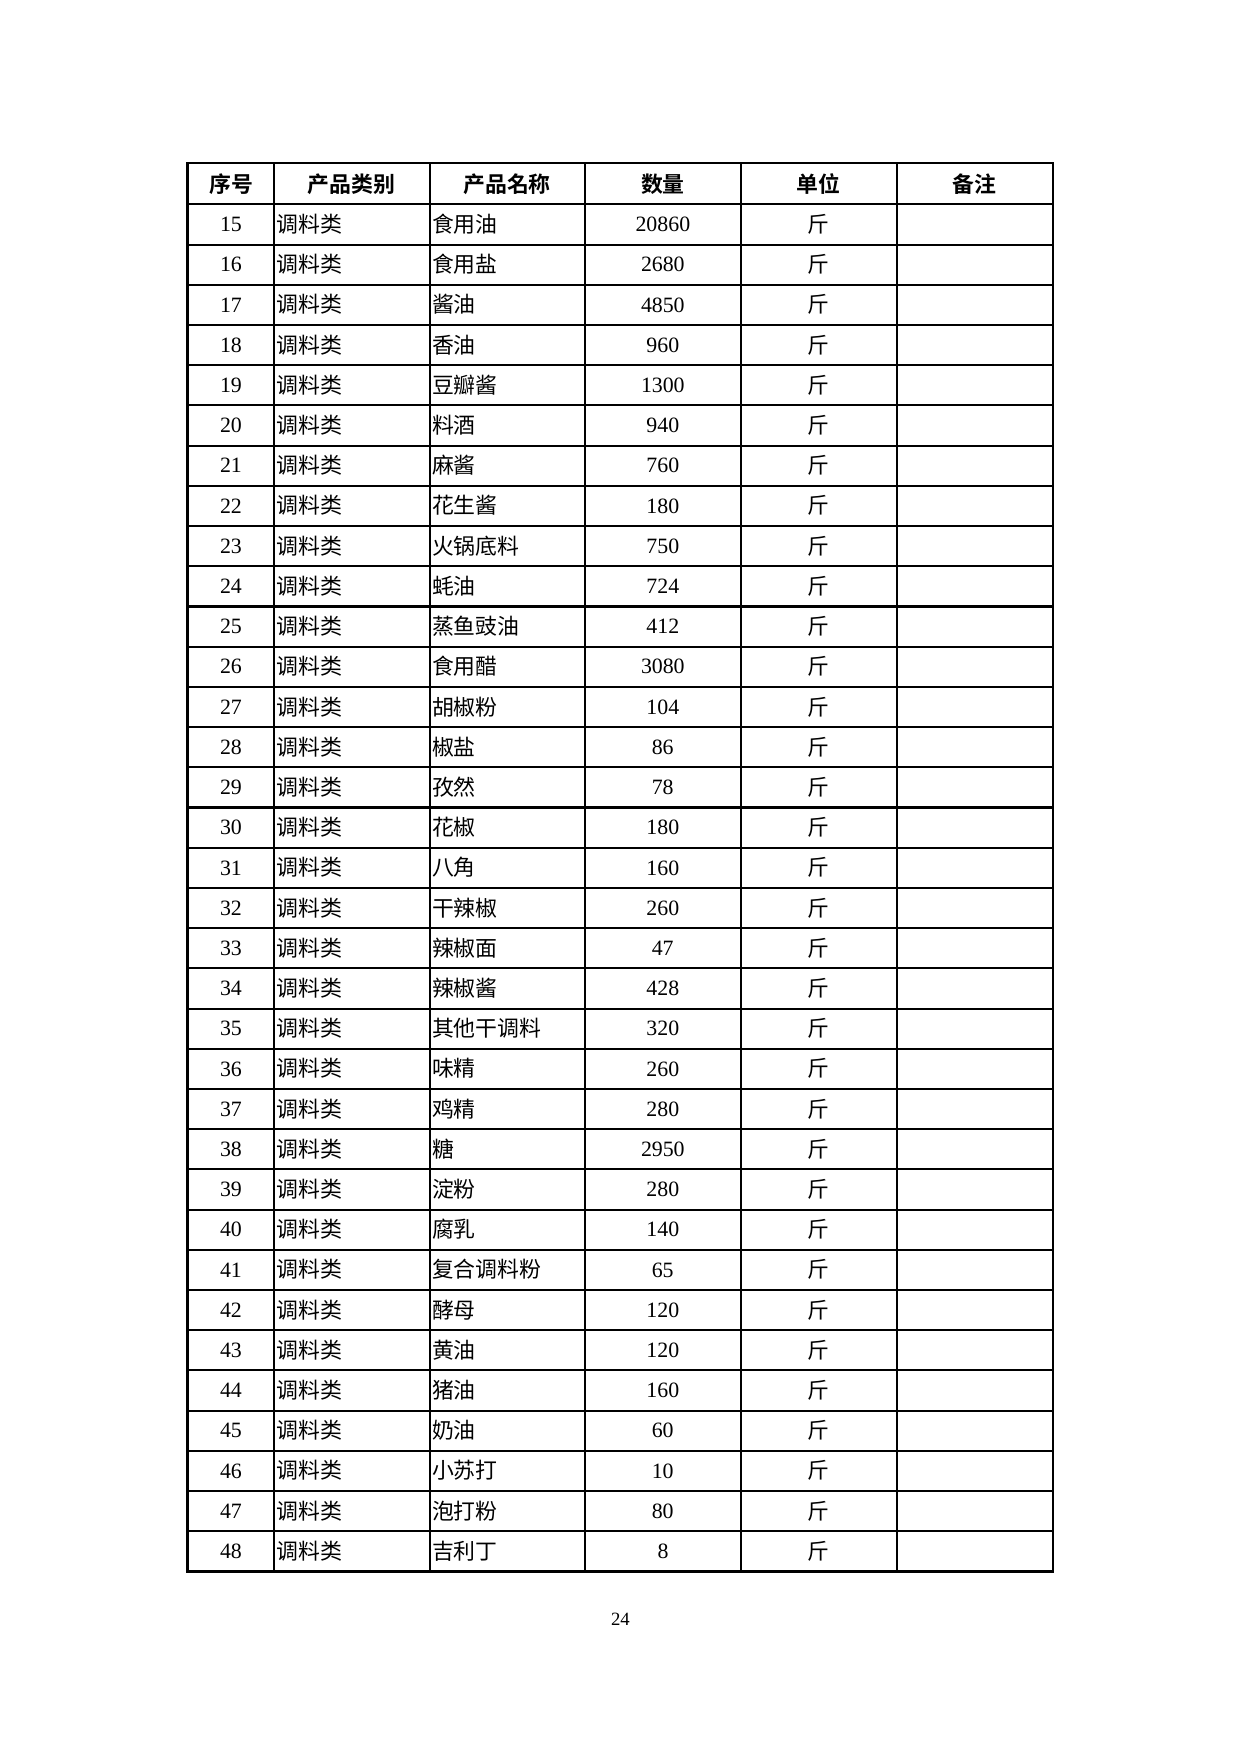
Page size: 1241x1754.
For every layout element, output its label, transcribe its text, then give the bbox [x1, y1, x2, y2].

table_cell 28 [189, 728, 273, 766]
table_cell [898, 889, 1052, 927]
table_cell [898, 1291, 1052, 1329]
table_cell 花椒 [431, 809, 584, 847]
table_cell 调料类 [275, 567, 429, 605]
table_cell 23 [189, 527, 273, 565]
table_cell 调料类 [275, 889, 429, 927]
table_cell [898, 728, 1052, 766]
table_cell 40 [189, 1211, 273, 1249]
table_cell 3080 [586, 648, 740, 686]
table_cell 豆瓣酱 [431, 366, 584, 404]
table_cell 2680 [586, 246, 740, 284]
table_cell 调料类 [275, 728, 429, 766]
table_cell 47 [586, 929, 740, 967]
table_cell [898, 1251, 1052, 1289]
table_cell 17 [189, 286, 273, 324]
table_cell 腐乳 [431, 1211, 584, 1249]
table_cell 斤 [742, 889, 896, 927]
table_cell 1300 [586, 366, 740, 404]
table_header 序号 [189, 164, 273, 203]
table_cell 37 [189, 1090, 273, 1128]
table_cell [898, 1412, 1052, 1450]
table_cell 麻酱 [431, 447, 584, 485]
table_cell 35 [189, 1010, 273, 1048]
table_cell 斤 [742, 969, 896, 1007]
table_cell 斤 [742, 809, 896, 847]
table_cell [898, 1050, 1052, 1088]
table_cell 斤 [742, 728, 896, 766]
table_cell [898, 1130, 1052, 1168]
table_cell 41 [189, 1251, 273, 1289]
table_cell [898, 849, 1052, 887]
table_cell 斤 [742, 648, 896, 686]
table_cell [898, 487, 1052, 525]
table_cell 调料类 [275, 1050, 429, 1088]
table_cell 调料类 [275, 1291, 429, 1329]
table_cell 调料类 [275, 366, 429, 404]
table_cell 31 [189, 849, 273, 887]
table_cell 调料类 [275, 286, 429, 324]
table_cell 调料类 [275, 527, 429, 565]
table_cell 调料类 [275, 1010, 429, 1048]
table_cell 斤 [742, 1331, 896, 1369]
table_cell 280 [586, 1090, 740, 1128]
table_cell 调料类 [275, 1251, 429, 1289]
table_cell 调料类 [275, 608, 429, 646]
table_cell 180 [586, 809, 740, 847]
table_cell 4850 [586, 286, 740, 324]
table_cell 调料类 [275, 648, 429, 686]
table_cell [898, 688, 1052, 726]
table_cell 斤 [742, 286, 896, 324]
table_cell 糖 [431, 1130, 584, 1168]
table_cell 花生酱 [431, 487, 584, 525]
table_cell 428 [586, 969, 740, 1007]
table_cell 斤 [742, 1532, 896, 1570]
table_cell 104 [586, 688, 740, 726]
table_cell 412 [586, 608, 740, 646]
table_cell 280 [586, 1170, 740, 1208]
table_cell 2950 [586, 1130, 740, 1168]
table_cell 调料类 [275, 326, 429, 364]
table_cell 小苏打 [431, 1452, 584, 1490]
table_cell 78 [586, 768, 740, 806]
table_cell 46 [189, 1452, 273, 1490]
table_cell [898, 969, 1052, 1007]
table_cell 33 [189, 929, 273, 967]
table_cell 140 [586, 1211, 740, 1249]
table_cell 香油 [431, 326, 584, 364]
table_cell 斤 [742, 487, 896, 525]
table_cell 斤 [742, 768, 896, 806]
table_cell [898, 768, 1052, 806]
table_cell [898, 447, 1052, 485]
table_cell 调料类 [275, 1371, 429, 1409]
table_cell 调料类 [275, 205, 429, 243]
table_cell 泡打粉 [431, 1492, 584, 1530]
table_cell 65 [586, 1251, 740, 1289]
table_cell 21 [189, 447, 273, 485]
table_header 产品类别 [275, 164, 429, 203]
table_cell 750 [586, 527, 740, 565]
table_cell 斤 [742, 1452, 896, 1490]
table_cell 辣椒面 [431, 929, 584, 967]
table_cell 斤 [742, 1412, 896, 1450]
table_cell 22 [189, 487, 273, 525]
table_cell [898, 527, 1052, 565]
table_cell 940 [586, 406, 740, 444]
table_cell 调料类 [275, 768, 429, 806]
table_cell 260 [586, 889, 740, 927]
table_cell 调料类 [275, 1211, 429, 1249]
table_cell 160 [586, 849, 740, 887]
table_cell 42 [189, 1291, 273, 1329]
table_cell 斤 [742, 929, 896, 967]
table_cell 味精 [431, 1050, 584, 1088]
table_cell 调料类 [275, 1492, 429, 1530]
table_cell 45 [189, 1412, 273, 1450]
table_cell 26 [189, 648, 273, 686]
table_cell [898, 366, 1052, 404]
table_cell 斤 [742, 1010, 896, 1048]
table_cell 调料类 [275, 1090, 429, 1128]
table_cell 调料类 [275, 969, 429, 1007]
table_cell 椒盐 [431, 728, 584, 766]
table_cell 960 [586, 326, 740, 364]
table_cell 724 [586, 567, 740, 605]
table_cell 调料类 [275, 406, 429, 444]
table_cell 斤 [742, 1371, 896, 1409]
table_cell 调料类 [275, 1130, 429, 1168]
table_cell 斤 [742, 1090, 896, 1128]
table_cell 食用盐 [431, 246, 584, 284]
table_cell 39 [189, 1170, 273, 1208]
table_cell 酱油 [431, 286, 584, 324]
table_cell 320 [586, 1010, 740, 1048]
table_cell 调料类 [275, 1532, 429, 1570]
table_cell 38 [189, 1130, 273, 1168]
table_cell 辣椒酱 [431, 969, 584, 1007]
table_cell 43 [189, 1331, 273, 1369]
table_cell [898, 406, 1052, 444]
table_cell 27 [189, 688, 273, 726]
table_cell [898, 1331, 1052, 1369]
table_cell 160 [586, 1371, 740, 1409]
table_cell 吉利丁 [431, 1532, 584, 1570]
table_cell 15 [189, 205, 273, 243]
table_cell 斤 [742, 608, 896, 646]
table_cell 斤 [742, 326, 896, 364]
table_cell 鸡精 [431, 1090, 584, 1128]
table_cell 斤 [742, 527, 896, 565]
table_cell 16 [189, 246, 273, 284]
table_cell 20 [189, 406, 273, 444]
table_cell 调料类 [275, 1170, 429, 1208]
table_cell 25 [189, 608, 273, 646]
table_cell 调料类 [275, 246, 429, 284]
table_cell 调料类 [275, 447, 429, 485]
table_cell 食用油 [431, 205, 584, 243]
table_cell 斤 [742, 688, 896, 726]
table_cell 47 [189, 1492, 273, 1530]
table_cell 20860 [586, 205, 740, 243]
table_header 单位 [742, 164, 896, 203]
table_cell [898, 809, 1052, 847]
table_cell 黄油 [431, 1331, 584, 1369]
table_cell 火锅底料 [431, 527, 584, 565]
table_cell 8 [586, 1532, 740, 1570]
table_cell 斤 [742, 849, 896, 887]
table_cell 120 [586, 1331, 740, 1369]
table_cell 调料类 [275, 1412, 429, 1450]
table_cell 44 [189, 1371, 273, 1409]
table_cell 180 [586, 487, 740, 525]
table_cell 30 [189, 809, 273, 847]
table_cell 斤 [742, 205, 896, 243]
table_cell [898, 1371, 1052, 1409]
table_cell 斤 [742, 1251, 896, 1289]
table_cell 调料类 [275, 929, 429, 967]
table_cell 蒸鱼豉油 [431, 608, 584, 646]
table_cell [898, 1452, 1052, 1490]
table_cell 24 [189, 567, 273, 605]
table_header 产品名称 [431, 164, 584, 203]
table_cell 19 [189, 366, 273, 404]
table_cell 34 [189, 969, 273, 1007]
table_cell 调料类 [275, 849, 429, 887]
table_cell 斤 [742, 1130, 896, 1168]
table_cell 其他干调料 [431, 1010, 584, 1048]
table_cell 干辣椒 [431, 889, 584, 927]
table_cell 斤 [742, 1291, 896, 1329]
table_cell 32 [189, 889, 273, 927]
table_cell 斤 [742, 447, 896, 485]
table_cell 18 [189, 326, 273, 364]
table_cell [898, 1170, 1052, 1208]
table_cell 斤 [742, 1211, 896, 1249]
table_cell 调料类 [275, 809, 429, 847]
table_cell 淀粉 [431, 1170, 584, 1208]
table_cell 斤 [742, 366, 896, 404]
table_cell 29 [189, 768, 273, 806]
table_cell [898, 567, 1052, 605]
table_cell 760 [586, 447, 740, 485]
table_cell [898, 205, 1052, 243]
table_cell [898, 1010, 1052, 1048]
table_cell 120 [586, 1291, 740, 1329]
table_cell 酵母 [431, 1291, 584, 1329]
table_cell 调料类 [275, 1331, 429, 1369]
table_cell [898, 1532, 1052, 1570]
table_cell [898, 929, 1052, 967]
table_cell 猪油 [431, 1371, 584, 1409]
table_cell 斤 [742, 246, 896, 284]
table_cell 胡椒粉 [431, 688, 584, 726]
table_cell 调料类 [275, 688, 429, 726]
table_cell 调料类 [275, 487, 429, 525]
table_cell 斤 [742, 406, 896, 444]
table_cell 奶油 [431, 1412, 584, 1450]
table_cell 孜然 [431, 768, 584, 806]
table_cell 斤 [742, 1170, 896, 1208]
table_cell [898, 648, 1052, 686]
table_header 数量 [586, 164, 740, 203]
table_cell 60 [586, 1412, 740, 1450]
table_header 备注 [898, 164, 1052, 203]
table_cell 斤 [742, 567, 896, 605]
table_cell [898, 608, 1052, 646]
table_cell 八角 [431, 849, 584, 887]
table_cell 260 [586, 1050, 740, 1088]
table_cell 复合调料粉 [431, 1251, 584, 1289]
table_cell [898, 1090, 1052, 1128]
table_cell 蚝油 [431, 567, 584, 605]
table_cell [898, 326, 1052, 364]
table_cell 食用醋 [431, 648, 584, 686]
table_cell 调料类 [275, 1452, 429, 1490]
table_cell 斤 [742, 1492, 896, 1530]
table_cell [898, 246, 1052, 284]
table_cell 斤 [742, 1050, 896, 1088]
table_cell [898, 286, 1052, 324]
table_cell 10 [586, 1452, 740, 1490]
table_cell 36 [189, 1050, 273, 1088]
table_cell [898, 1211, 1052, 1249]
table_cell 48 [189, 1532, 273, 1570]
table_cell 料酒 [431, 406, 584, 444]
table_cell 86 [586, 728, 740, 766]
table_cell [898, 1492, 1052, 1530]
table_cell 80 [586, 1492, 740, 1530]
